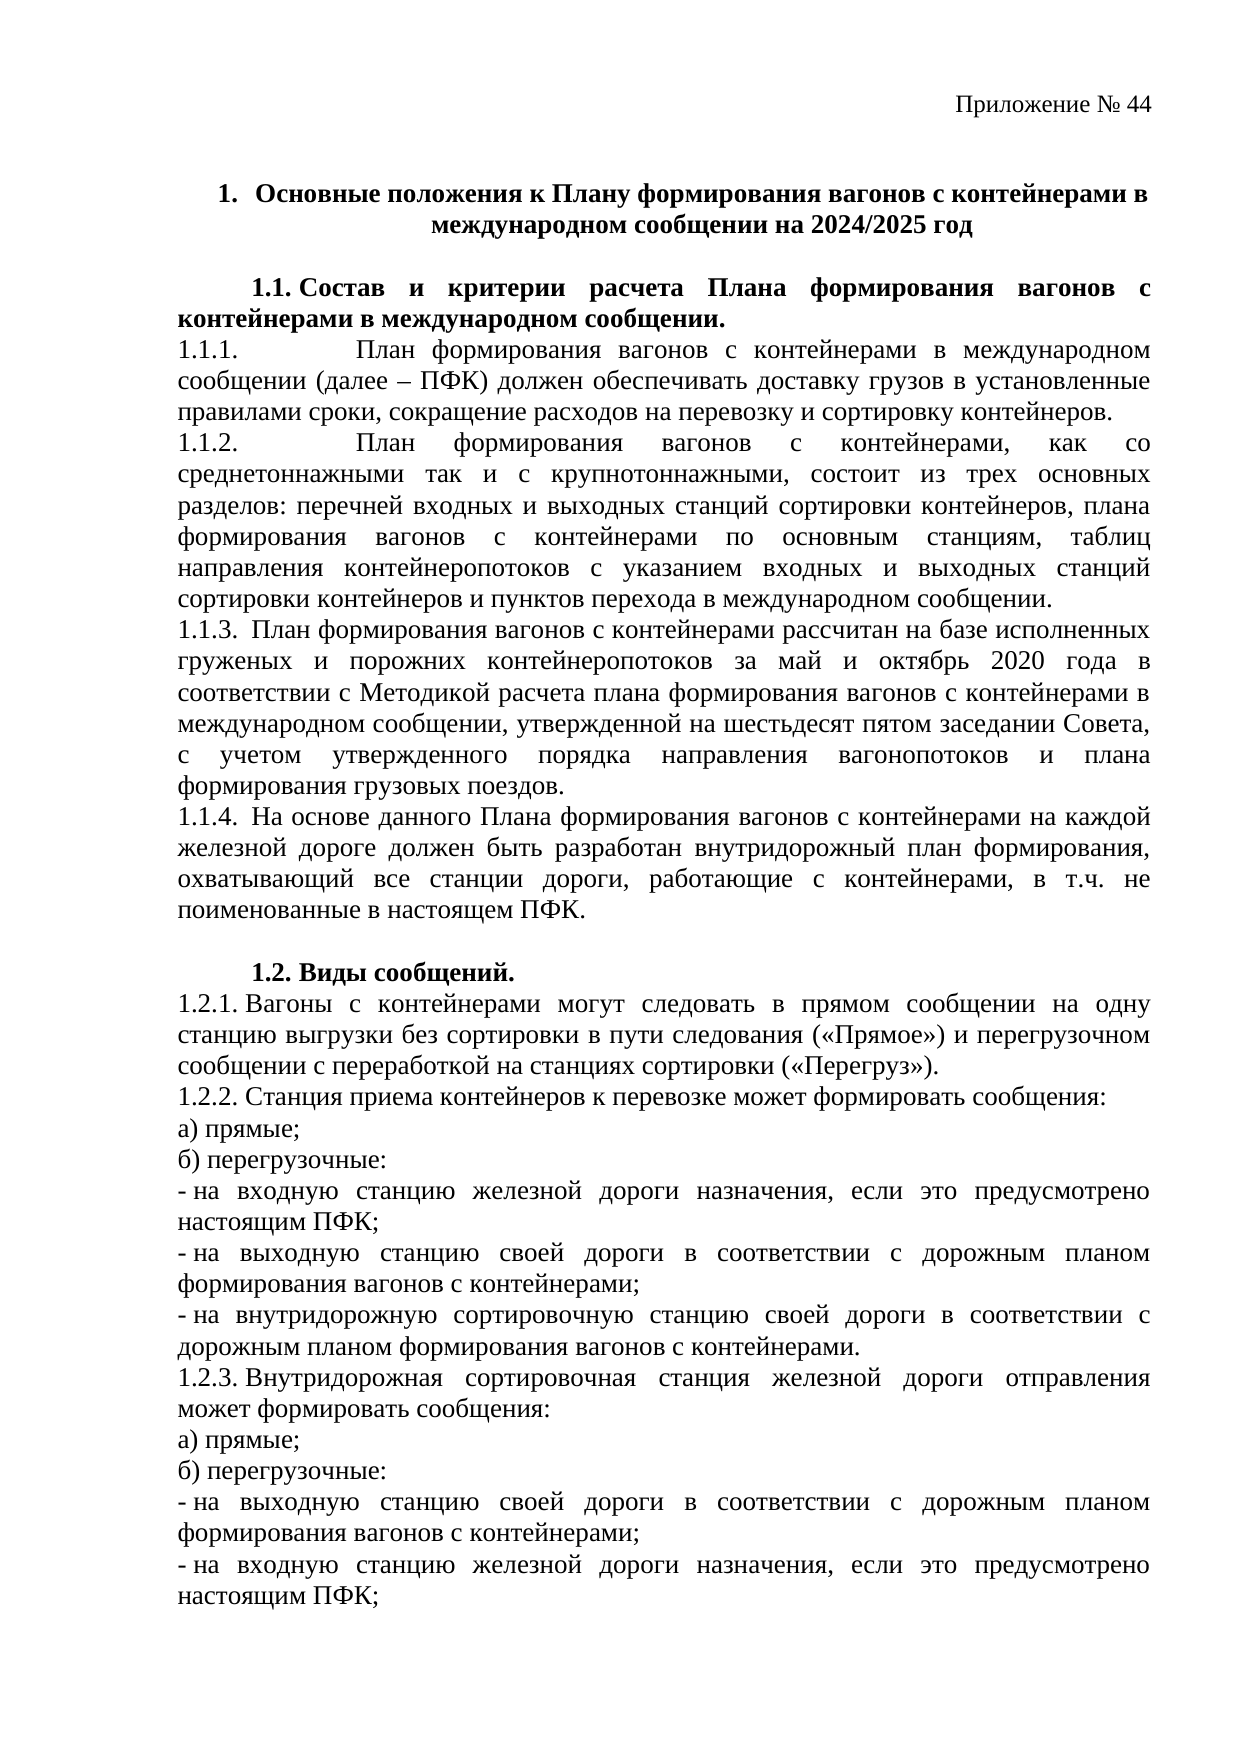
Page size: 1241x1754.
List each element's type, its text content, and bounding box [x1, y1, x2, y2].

text - на выходную станцию своей дороги в соответствии с дорожным планом формирования вагонов с контейнерами; [177, 1485, 1152, 1548]
text Приложение № 44 [177, 89, 1152, 117]
text а) прямые; [177, 1423, 1152, 1454]
text 1.2. Виды сообщений. [177, 956, 1152, 987]
text - на внутридорожную сортировочную станцию своей дороги в соответствии с дорожным планом формирования вагонов с контейнерами. [177, 1298, 1152, 1361]
text 1.2.3. Внутридорожная сортировочная станция железной дороги отправления может формировать сообщения: [177, 1361, 1152, 1423]
text а) прямые; [177, 1112, 1152, 1143]
text б) перегрузочные: [177, 1454, 1152, 1485]
text 1.2.1. Вагоны с контейнерами могут следовать в прямом сообщении на одну станцию выгрузки без сортировки в пути следования («Прямое») и перегрузочном сообщении с переработкой на станциях сортировки («Перегруз»). [177, 987, 1152, 1081]
text - на выходную станцию своей дороги в соответствии с дорожным планом формирования вагонов с контейнерами; [177, 1236, 1152, 1298]
list Основные положения к Плану формирования вагонов с контейнерами в международном сообщении на 2024/2025 год [215, 177, 1152, 239]
text 1.2.2. Станция приема контейнеров к перевозке может формировать сообщения: [177, 1081, 1152, 1112]
text - на входную станцию железной дороги назначения, если это предусмотрено настоящим ПФК; [177, 1174, 1152, 1236]
text б) перегрузочные: [177, 1143, 1152, 1174]
list На основе данного Плана формирования вагонов с контейнерами на каждой железной дороге должен быть разработан внутридорожный план формирования, охватывающий все станции дороги, работающие с контейнерами, в т.ч. не поименованные в настоящем ПФК. [177, 800, 1152, 925]
list План формирования вагонов с контейнерами, как со среднетоннажными так и с крупнотоннажными, состоит из трех основных разделов: перечней входных и выходных станций сортировки контейнеров, плана формирования вагонов с контейнерами по основным станциям, таблиц направления контейнеропотоков с указанием входных и выходных станций сортировки контейнеров и пунктов перехода в международном сообщении. [177, 426, 1152, 613]
list План формирования вагонов с контейнерами рассчитан на базе исполненных груженых и порожних контейнеропотоков за май и октябрь 2020 года в соответствии с Методикой расчета плана формирования вагонов с контейнерами в международном сообщении, утвержденной на шестьдесят пятом заседании Совета, с учетом утвержденного порядка направления вагонопотоков и плана формирования грузовых поездов. [177, 613, 1152, 800]
text - на входную станцию железной дороги назначения, если это предусмотрено настоящим ПФК; [177, 1548, 1152, 1610]
list План формирования вагонов с контейнерами в международном сообщении (далее – ПФК) должен обеспечивать доставку грузов в установленные правилами сроки, сокращение расходов на перевозку и сортировку контейнеров. [177, 333, 1152, 426]
text 1.1. Состав и критерии расчета Плана формирования вагонов с контейнерами в международном сообщении. [177, 271, 1152, 333]
